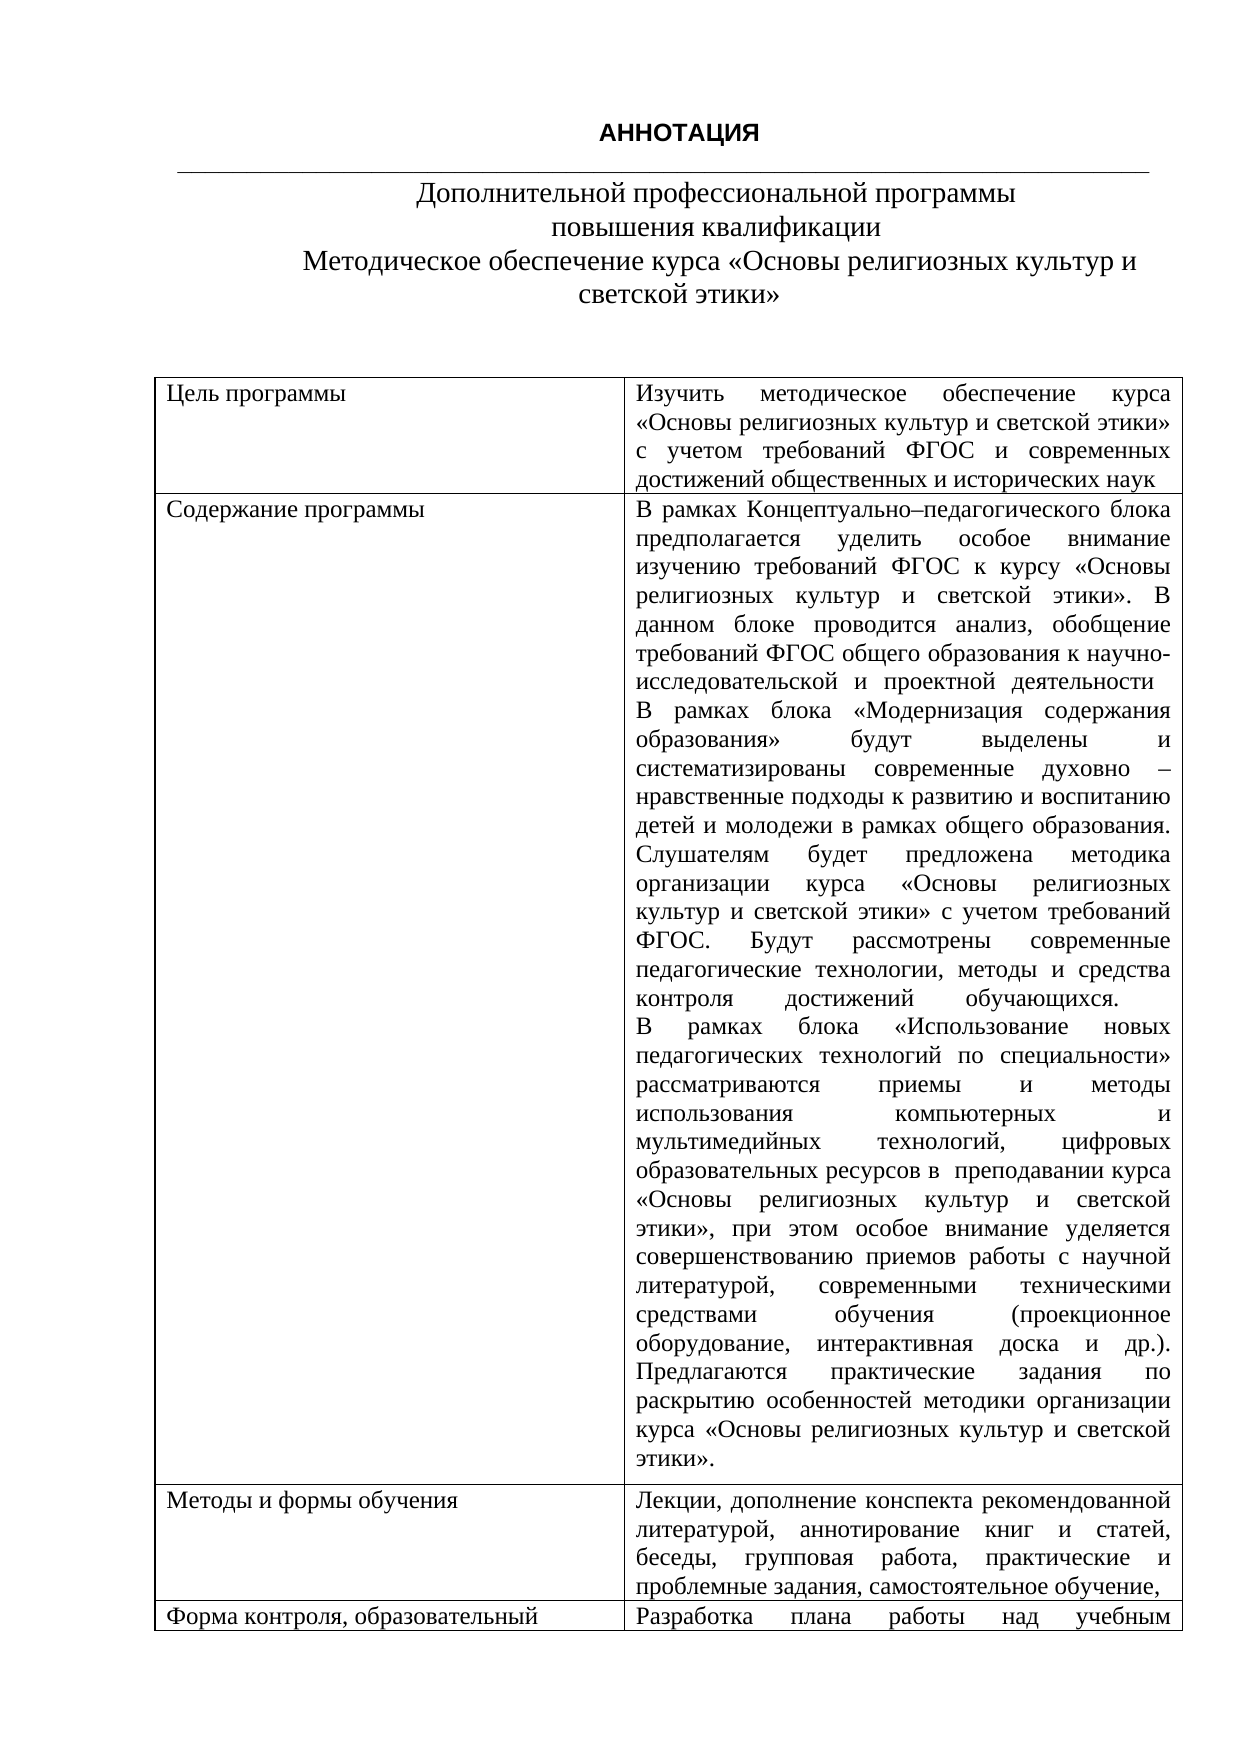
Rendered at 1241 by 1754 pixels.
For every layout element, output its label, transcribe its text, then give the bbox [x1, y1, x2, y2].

table_cell Лекции, дополнение конспекта рекомендованной литературой, аннотирование книг и статей, беседы, групповая работа, практические и проблемные задания, самостоятельное обучение, [625, 1485, 1182, 1600]
text Методическое обеспечение курса «Основы религиозных культур и светской этики» [177, 243, 1181, 310]
text Дополнительной профессиональной программы [177, 176, 1181, 209]
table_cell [625, 1601, 1182, 1630]
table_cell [156, 1601, 624, 1630]
table_header Цель программы [156, 378, 624, 493]
text ______________________________________________________________________ [177, 147, 1181, 176]
text АННОТАЦИЯ [177, 118, 1181, 147]
table_cell В рамках Концептуально–педагогического блока предполагается уделить особое внимание изучению требований ФГОС к курсу «Основы религиозных культур и светской этики». В данном блоке проводится анализ, обобщение требований ФГОС общего образования к научно- исследовательской и проектной деятельности В рамках блока «Модернизация содержания образования» будут выделены и систематизированы современные духовно –нравственные подходы к развитию и воспитанию детей и молодежи в рамках общего образования. Слушателям будет предложена методика организации курса «Основы религиозных культур и светской этики» с учетом требований ФГОС. Будут рассмотрены современные педагогические технологии, методы и средства контроля достижений обучающихся. В рамках блока «Использование новых педагогических технологий по специальности» рассматриваются приемы и методы использования компьютерных и мультимедийных технологий, цифровых образовательных ресурсов в преподавании курса «Основы религиозных культур и светской этики», при этом особое внимание уделяется совершенствованию приемов работы с научной литературой, современными техническими средствами обучения (проекционное оборудование, интерактивная доска и др.). Предлагаются практические задания по раскрытию особенностей методики организации курса «Основы религиозных культур и светской этики». [625, 494, 1182, 1484]
table_header Изучить методическое обеспечение курса «Основы религиозных культур и светской этики» с учетом требований ФГОС и современных достижений общественных и исторических наук [625, 378, 1182, 493]
table_cell Методы и формы обучения [156, 1485, 624, 1600]
table_cell Содержание программы [156, 494, 624, 1484]
text повышения квалификации [177, 209, 1181, 243]
